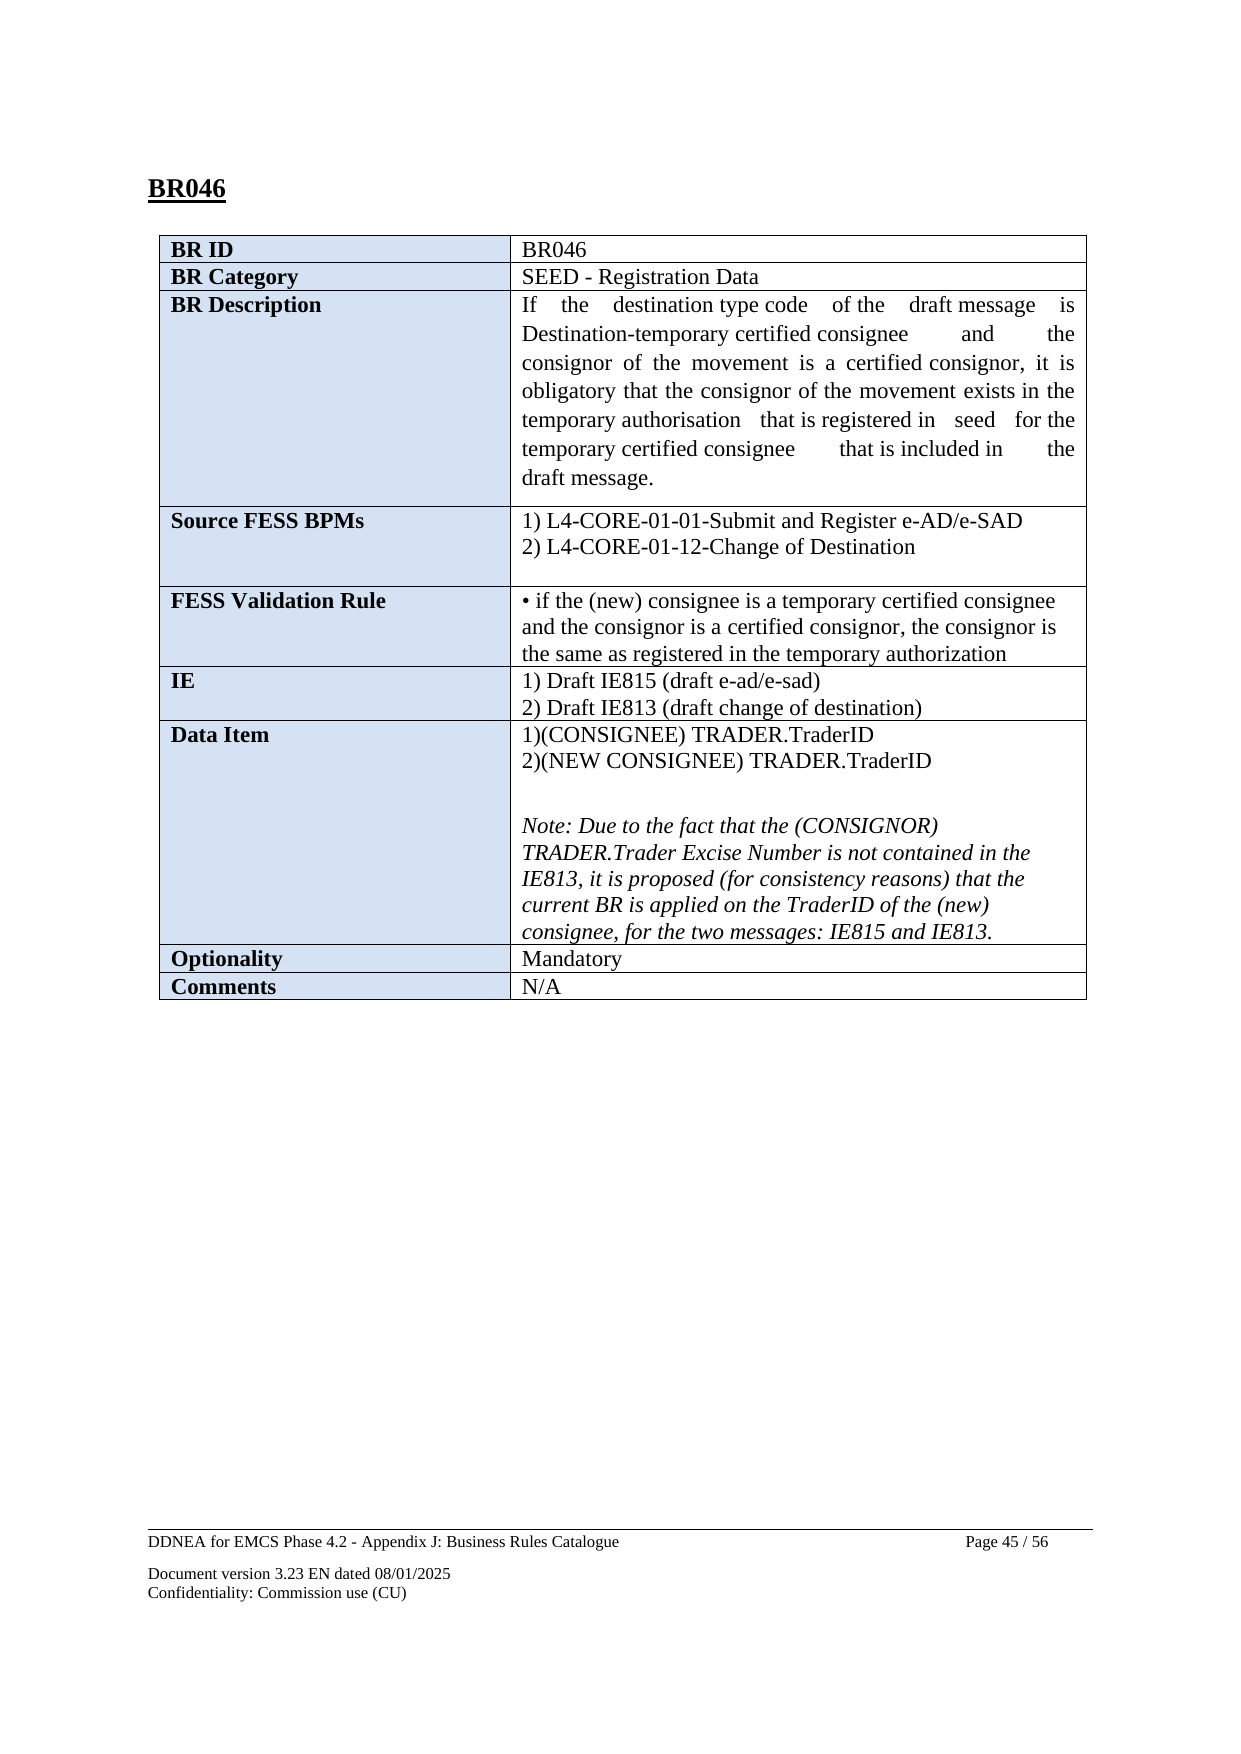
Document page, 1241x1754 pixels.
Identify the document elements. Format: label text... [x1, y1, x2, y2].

table_cell Source FESS BPMs [160, 507, 510, 586]
table_header BR ID [160, 236, 510, 262]
table_cell 1) L4-CORE-01-01-Submit and Register e-AD/e-SAD 2) L4-CORE-01-12-Change of Destination [511, 507, 1086, 586]
table_cell FESS Validation Rule [160, 587, 510, 666]
table_cell N/A [511, 973, 1086, 999]
table_cell SEED - Registration Data [511, 263, 1086, 290]
table_cell 1) Draft IE815 (draft e-ad/e-sad) 2) Draft IE813 (draft change of destination) [511, 667, 1086, 720]
table_cell Optionality [160, 945, 510, 972]
table_cell 1)(CONSIGNEE) TRADER.TraderID 2)(NEW CONSIGNEE) TRADER.TraderID Note: Due to the fact that the (CONSIGNOR) TRADER.Trader Excise Number is not contained in the IE813, it is proposed (for consistency reasons) that the current BR is applied on the TraderID of the (new) consignee, for the two messages: IE815 and IE813. [511, 721, 1086, 944]
table_cell • if the (new) consignee is a temporary certified consignee and the consignor is a certified consignor, the consignor is the same as registered in the temporary authorization [511, 587, 1086, 666]
table_cell BR Description [160, 291, 510, 506]
table_cell BR Category [160, 263, 510, 290]
text BR046 [148, 173, 1093, 204]
table_cell IE [160, 667, 510, 720]
table_cell If the destination type code of the draft message is Destination-temporary certified consignee and the consignor of the movement is a certified consignor, it is obligatory that the consignor of the movement exists in the temporary authorisation that is registered in seed for the temporary certified consignee that is included in the draft message. [511, 291, 1086, 506]
table_header BR046 [511, 236, 1086, 262]
table_cell Comments [160, 973, 510, 999]
table_cell Data Item [160, 721, 510, 944]
table_cell Mandatory [511, 945, 1086, 972]
